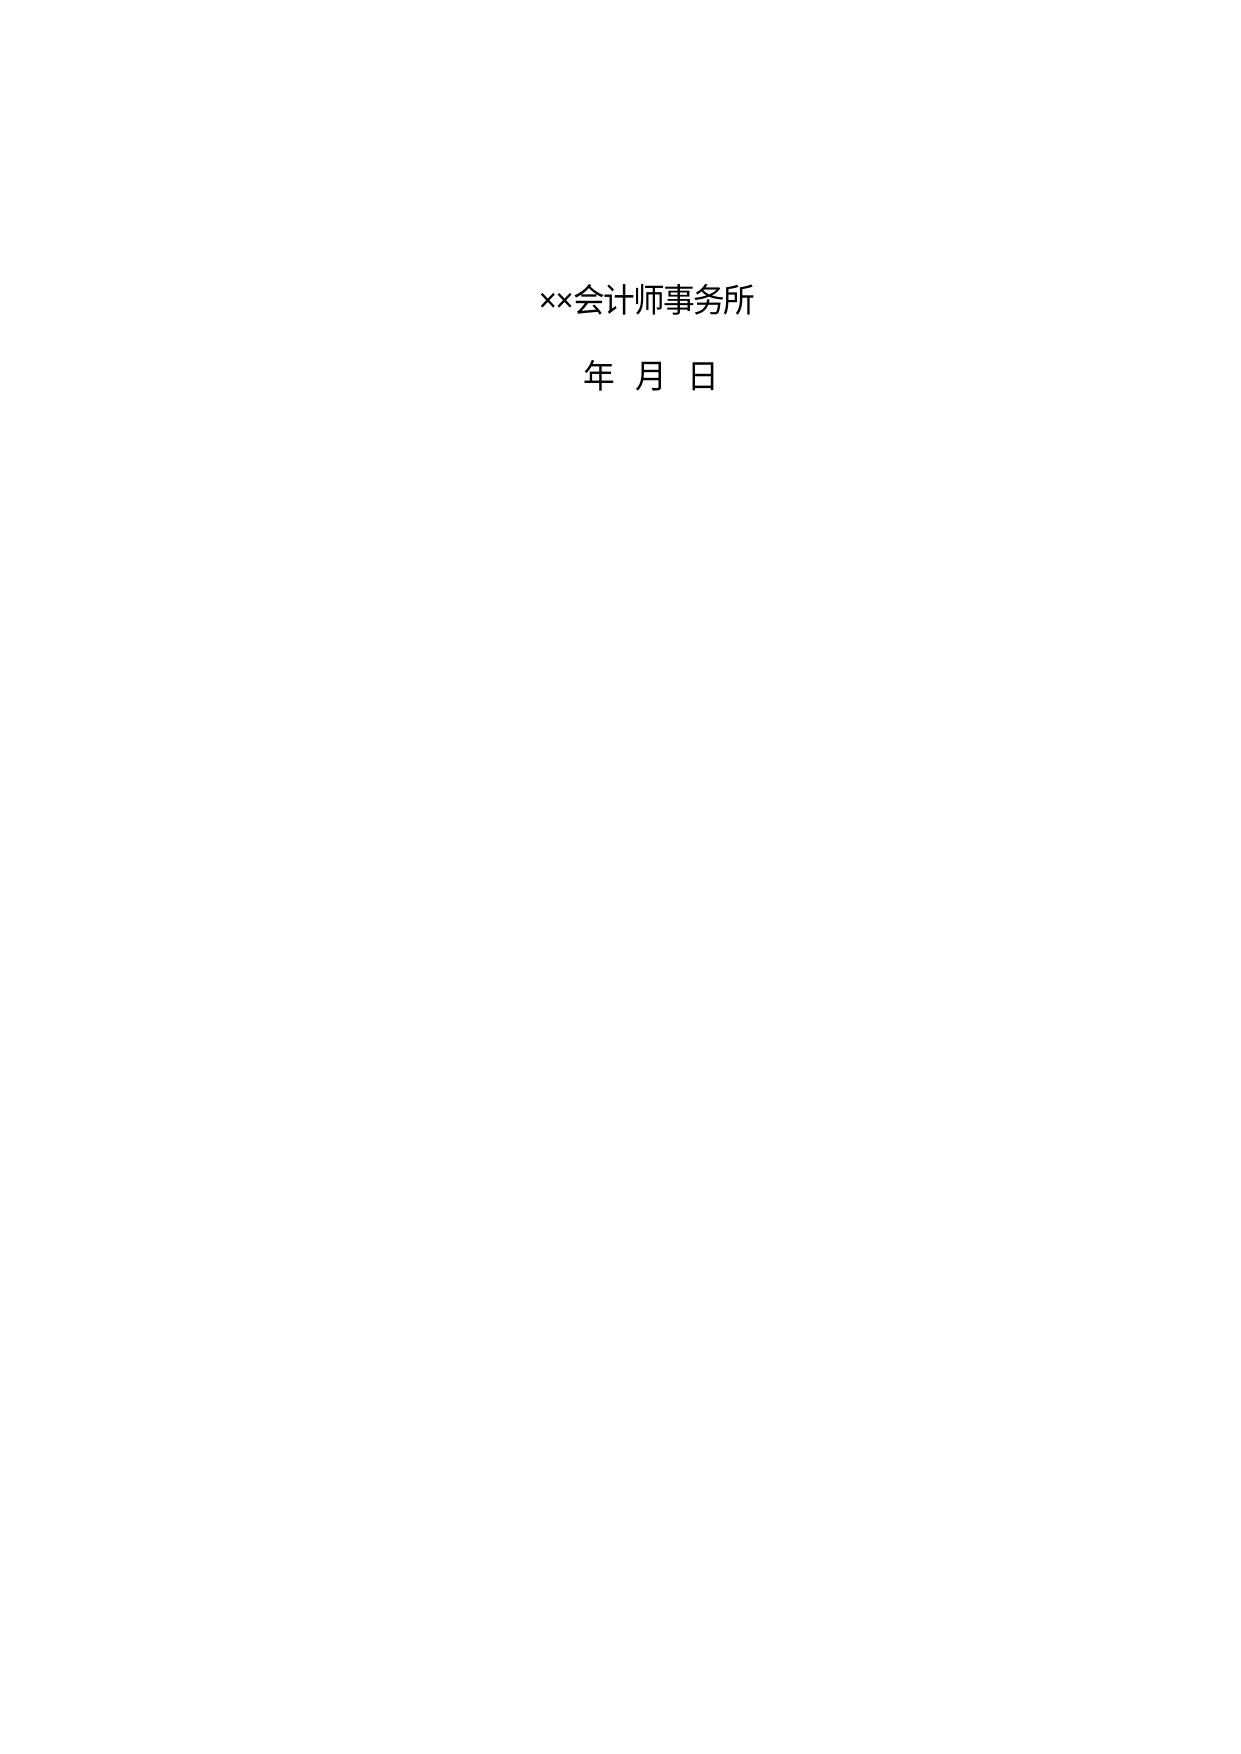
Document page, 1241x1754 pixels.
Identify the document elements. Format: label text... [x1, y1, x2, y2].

text ××会计师事务所 [197, 265, 1098, 330]
text 年 月 日 [197, 341, 1098, 406]
